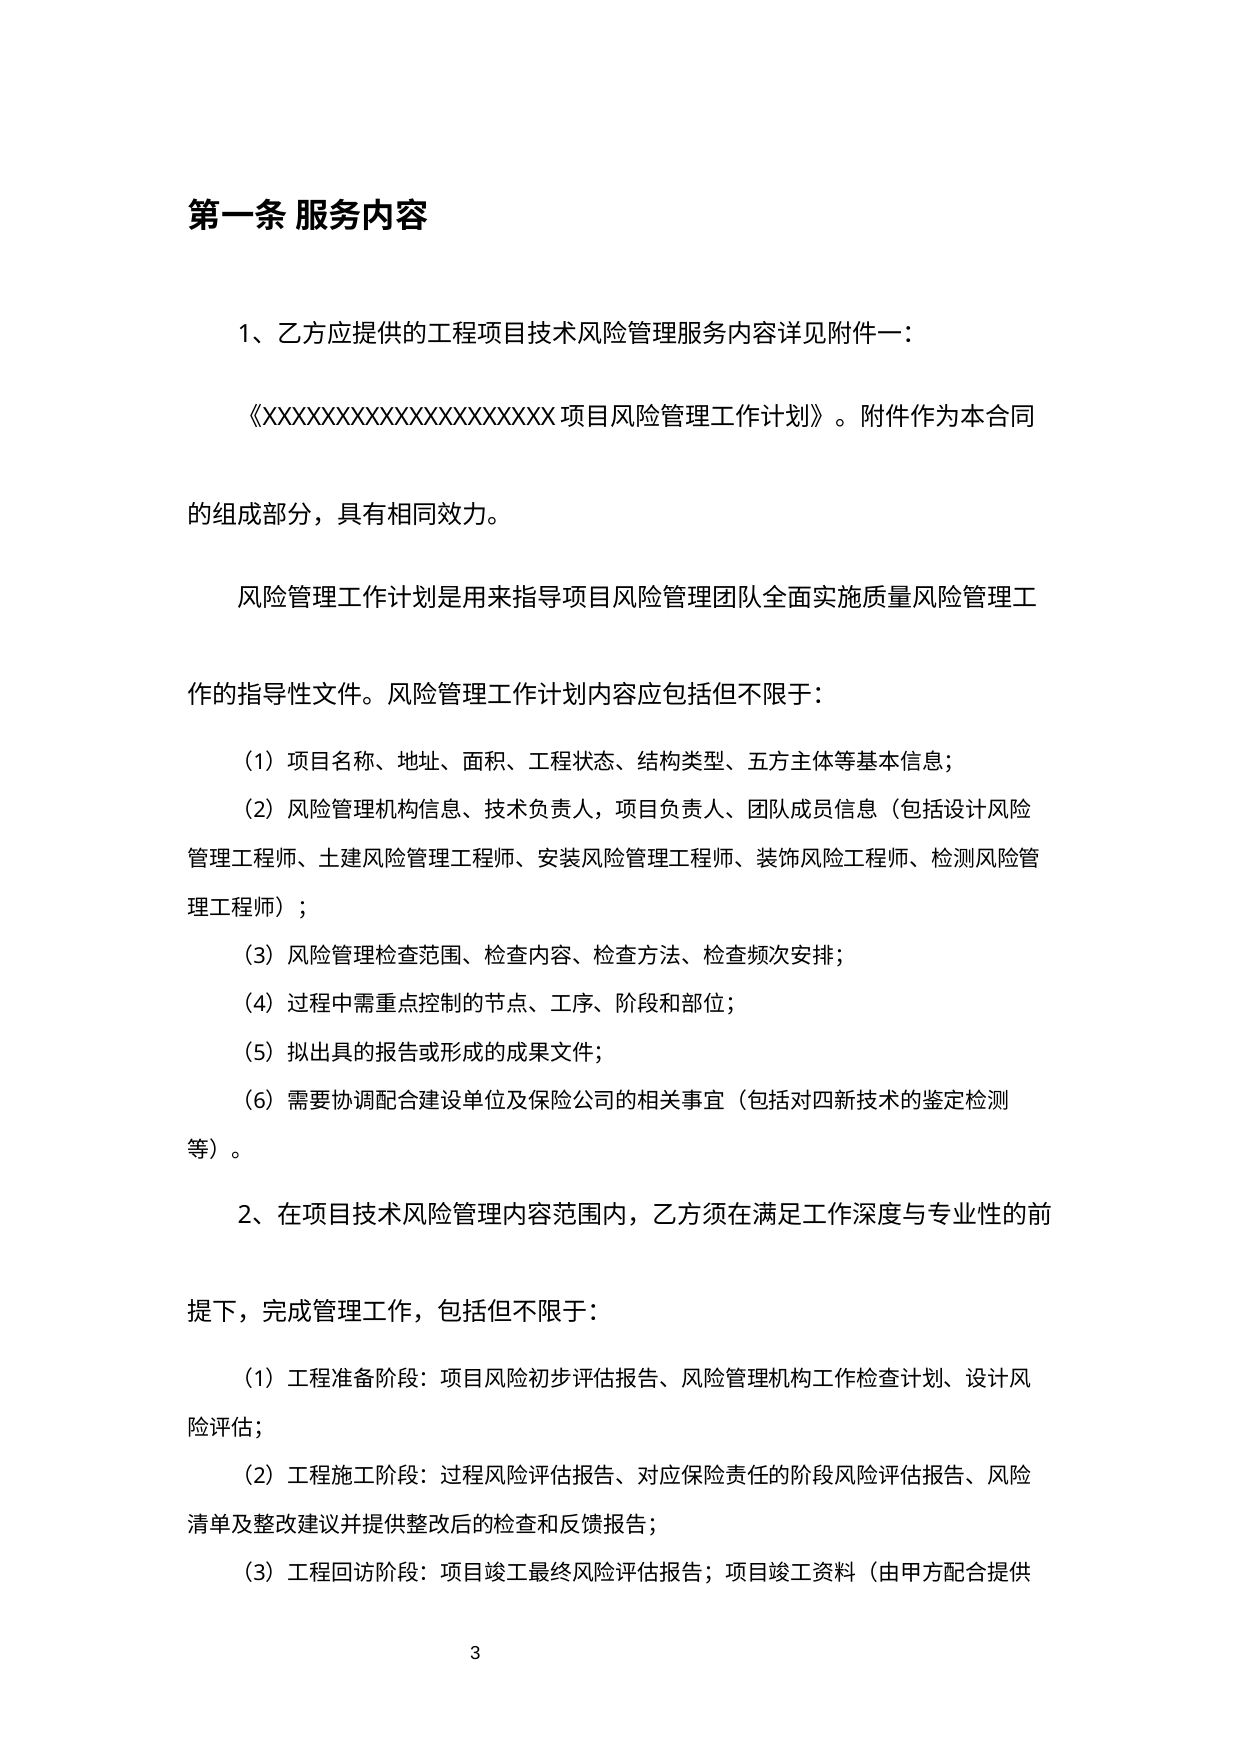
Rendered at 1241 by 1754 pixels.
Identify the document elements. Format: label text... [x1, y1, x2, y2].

subtitle 第一条 服务内容 [187, 189, 1053, 237]
text 2、在项目技术风险管理内容范围内，乙方须在满足工作深度与专业性的前提下，完成管理工作，包括但不限于： [187, 1180, 1053, 1342]
list （2）风险管理机构信息、技术负责人，项目负责人、团队成员信息（包括设计风险管理工程师、土建风险管理工程师、安装风险管理工程师、装饰风险工程师、检测风险管理工程师）； [187, 792, 1053, 922]
list （2）工程施工阶段：过程风险评估报告、对应保险责任的阶段风险评估报告、风险清单及整改建议并提供整改后的检查和反馈报告； [187, 1457, 1053, 1539]
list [187, 1554, 1053, 1587]
text 风险管理工作计划是用来指导项目风险管理团队全面实施质量风险管理工作的指导性文件。风险管理工作计划内容应包括但不限于： [187, 563, 1053, 725]
list （6）需要协调配合建设单位及保险公司的相关事宜（包括对四新技术的鉴定检测等）。 [187, 1083, 1053, 1164]
list （1）项目名称、地址、面积、工程状态、结构类型、五方主体等基本信息； [187, 743, 1053, 776]
text 1、乙方应提供的工程项目技术风险管理服务内容详见附件一： [187, 299, 1053, 364]
list （5）拟出具的报告或形成的成果文件； [187, 1034, 1053, 1067]
list （3）风险管理检查范围、检查内容、检查方法、检查频次安排； [187, 938, 1053, 970]
list （4）过程中需重点控制的节点、工序、阶段和部位； [187, 986, 1053, 1018]
list （1）工程准备阶段：项目风险初步评估报告、风险管理机构工作检查计划、设计风险评估； [187, 1360, 1053, 1442]
text 《XXXXXXXXXXXXXXXXXXXX项目风险管理工作计划》。附件作为本合同的组成部分，具有相同效力。 [187, 382, 1053, 545]
